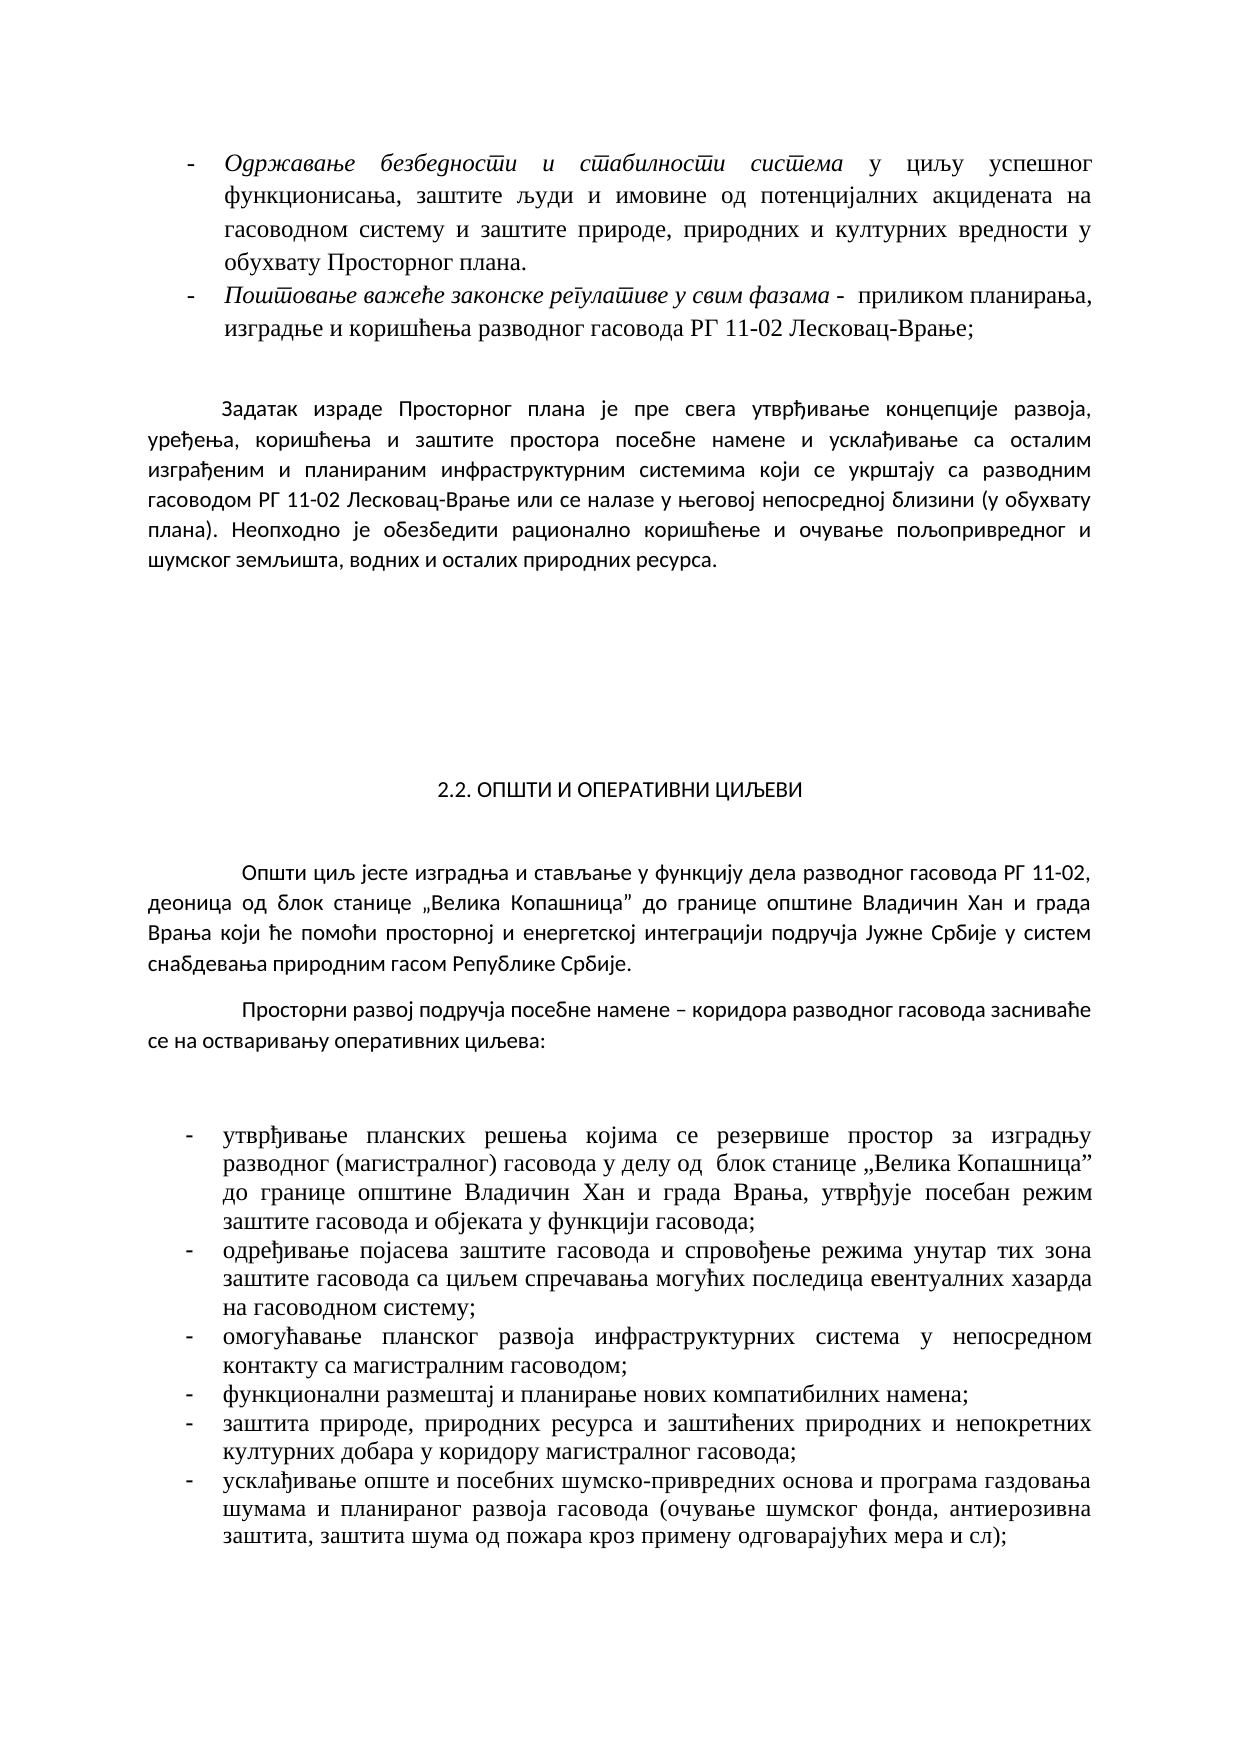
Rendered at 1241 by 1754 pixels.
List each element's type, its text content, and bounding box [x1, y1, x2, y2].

list утврђивање планских решења којима се резервише простор за изградњу разводног (магистралног) гасовода у делу од блок станице „Велика Копашница” до границе општине Владичин Хан и града Врања, утврђује посебан режим заштите гасовода и објеката у функцији гасовода; [185, 1119, 1093, 1235]
list Поштовање важеће законске регулативе у свим фазама - приликом планирања, изградње и коришћења разводног гасовода РГ 11-02 Лесковац-Врање; [187, 280, 1093, 341]
list усклађивање опште и посебних шумско-привредних основа и програма газдовања шумама и планираног развоја гасовода (очување шумског фонда, антиерозивна заштита, заштита шума од пожара кроз примену одговарајућих мера и сл); [185, 1465, 1093, 1549]
list Одржавање безбедности и стабилности система у циљу успешног функционисања, заштите људи и имовине од потенцијалних акцидената на гасоводном систему и заштите природе, природних и културних вредности у обухвату Просторног плана. [187, 148, 1093, 275]
text 2.2. OПШТИ И ОПЕРАТИВНИ ЦИЉЕВИ [148, 775, 1093, 803]
text Просторни развој подручја посебне намене – коридора разводног гасовода засниваће се на остваривању оперативних циљева: [148, 996, 1093, 1054]
list омогућавање планског развоја инфраструктурних система у непосредном контакту са магистралним гасоводом; [185, 1321, 1093, 1379]
text Задатак израде Просторног плана је пре свега утврђивање концепције развоја, уређења, коришћења и заштите простора посебне намене и усклађивање са осталим изграђеним и планираним инфраструктурним системима који се укрштају са разводним гасоводом РГ 11-02 Лесковац-Врање или се налазе у његовој непосредној близини (у обухвату плана). Неопходно је обезбедити рационално коришћење и очување пољопривредног и шумског земљишта, водних и осталих природних ресурса. [148, 394, 1093, 574]
list функционални размештај и планирање нових компатибилних намена; [185, 1379, 1093, 1407]
list заштита природе, природних ресурса и заштићених природних и непокретних културних добара у коридору магистралног гасовода; [185, 1407, 1093, 1465]
list одређивање појасева заштите гасовода и спровођење режима унутар тих зона заштите гасовода са циљем спречавања могућих последица евентуалних хазарда на гасоводном систему; [185, 1235, 1093, 1321]
text Општи циљ јесте изградња и стављање у функцију дела разводног гасовода РГ 11-02, деоница од блок станице „Велика Копашница” до границе општине Владичин Хан и града Врања који ће помоћи просторној и енергетској интеграцији подручја Јужне Србије у систем снабдевања природним гасом Републике Србије. [148, 858, 1093, 977]
